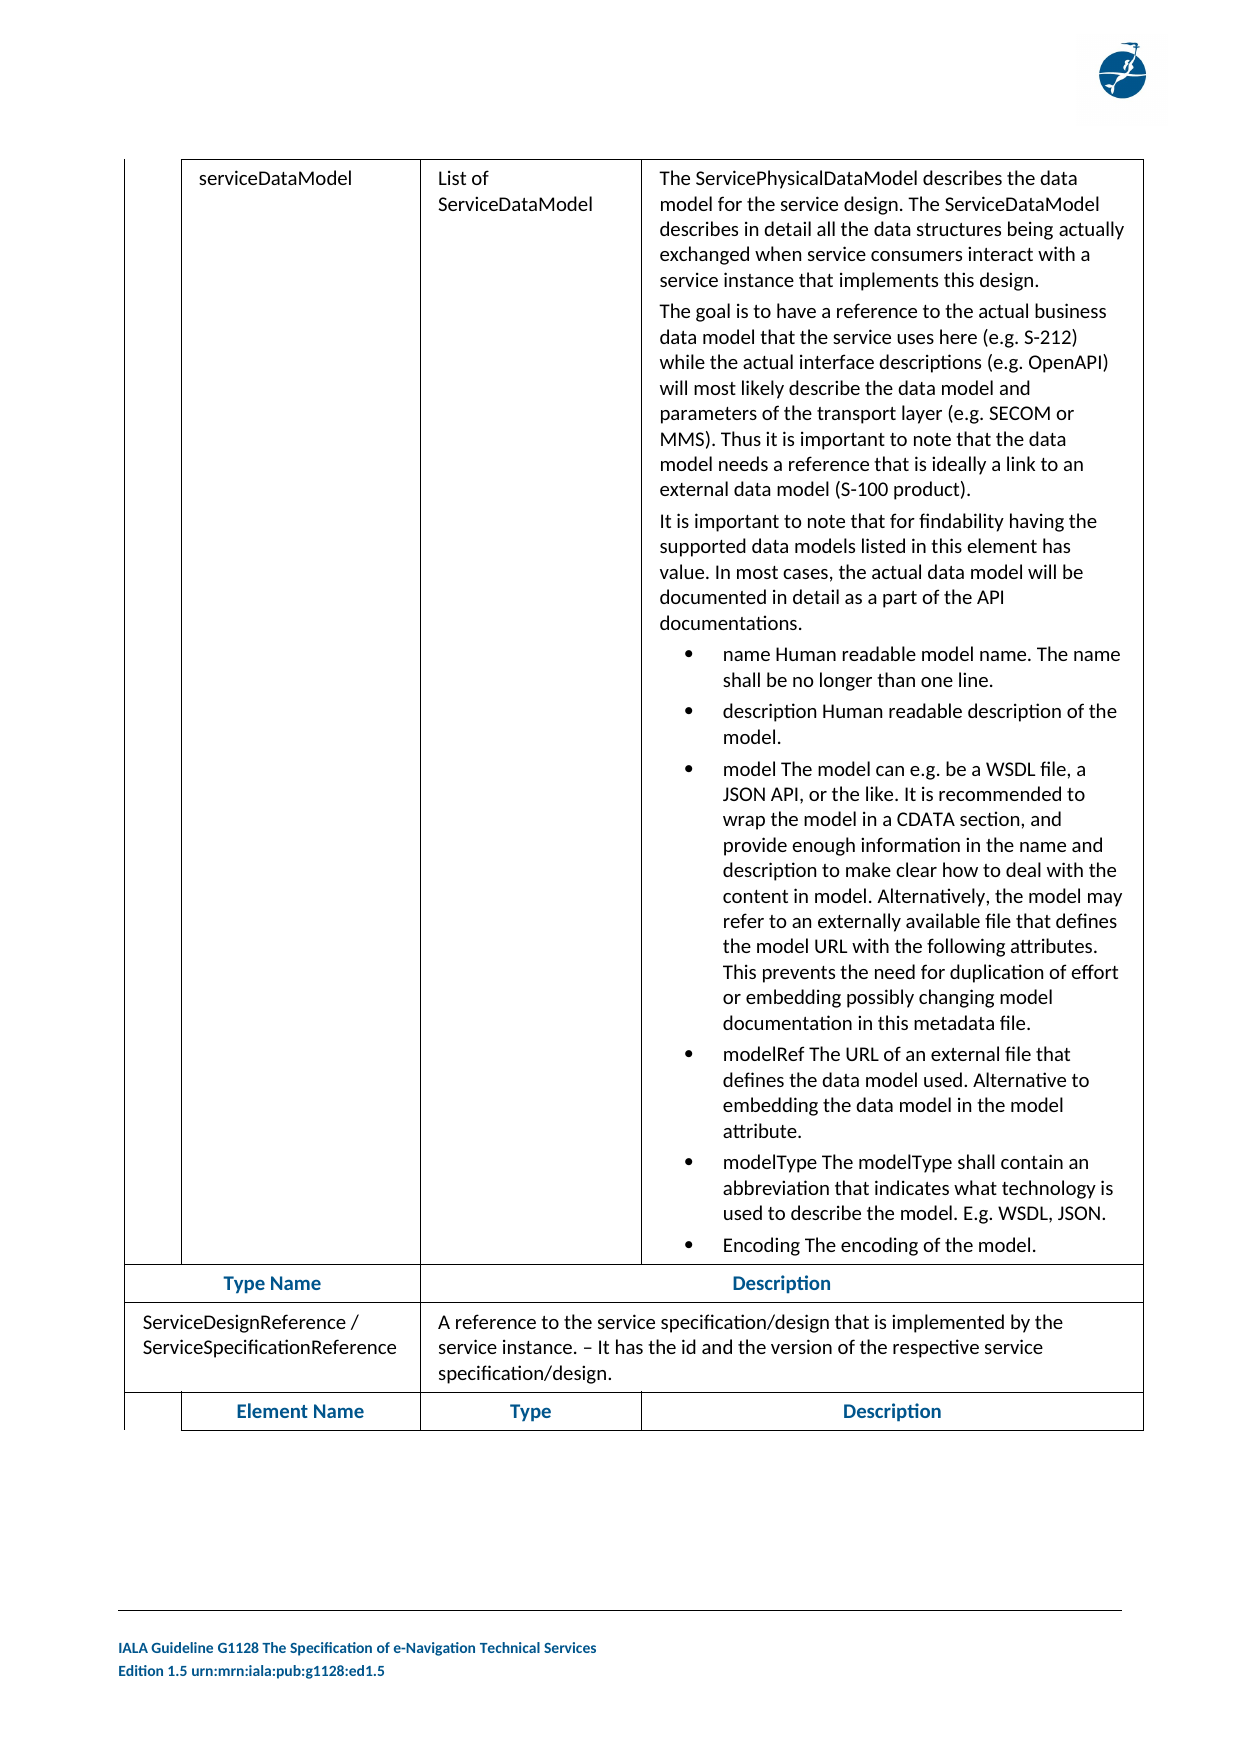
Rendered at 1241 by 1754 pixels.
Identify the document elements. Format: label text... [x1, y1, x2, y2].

table_cell [125, 159, 181, 1264]
table_cell Element Name [182, 1393, 420, 1430]
table_cell The ServicePhysicalDataModel describes the data model for the service design. The ServiceDataModel describes in detail all the data structures being actually exchanged when service consumers interact with a service instance that implements this design. The goal is to have a reference to the actual business data model that the service uses here (e.g. S-212) while the actual interface descriptions (e.g. OpenAPI) will most likely describe the data model and parameters of the transport layer (e.g. SECOM or MMS). Thus it is important to note that the data model needs a reference that is ideally a link to an external data model (S-100 product). It is important to note that for findability having the supported data models listed in this element has value. In most cases, the actual data model will be documented in detail as a part of the API documentations. name Human readable model name. The name shall be no longer than one line. description Human readable description of the model. model The model can e.g. be a WSDL file, a JSON API, or the like. It is recommended to wrap the model in a CDATA section, and provide enough information in the name and description to make clear how to deal with the content in model. Alternatively, the model may refer to an externally available file that defines the model URL with the following attributes. This prevents the need for duplication of effort or embedding possibly changing model documentation in this metadata file. modelRef The URL of an external file that defines the data model used. Alternative to embedding the data model in the model attribute. modelType The modelType shall contain an abbreviation that indicates what technology is used to describe the model. E.g. WSDL, JSON. Encoding The encoding of the model. [642, 160, 1143, 1264]
table_cell Type Name [125, 1265, 420, 1302]
picture [1076, 34, 1169, 126]
table_cell List of ServiceDataModel [421, 160, 641, 1264]
table_cell serviceDataModel [182, 160, 420, 1264]
table_cell A reference to the service specification/design that is implemented by the service instance. – It has the id and the version of the respective service specification/design. [421, 1303, 1143, 1391]
table_cell Type [421, 1393, 641, 1430]
table_cell Description [642, 1393, 1143, 1430]
table_cell ServiceDesignReference / ServiceSpecificationReference [125, 1303, 420, 1391]
table_cell Description [421, 1265, 1143, 1302]
table_cell [125, 1393, 181, 1430]
